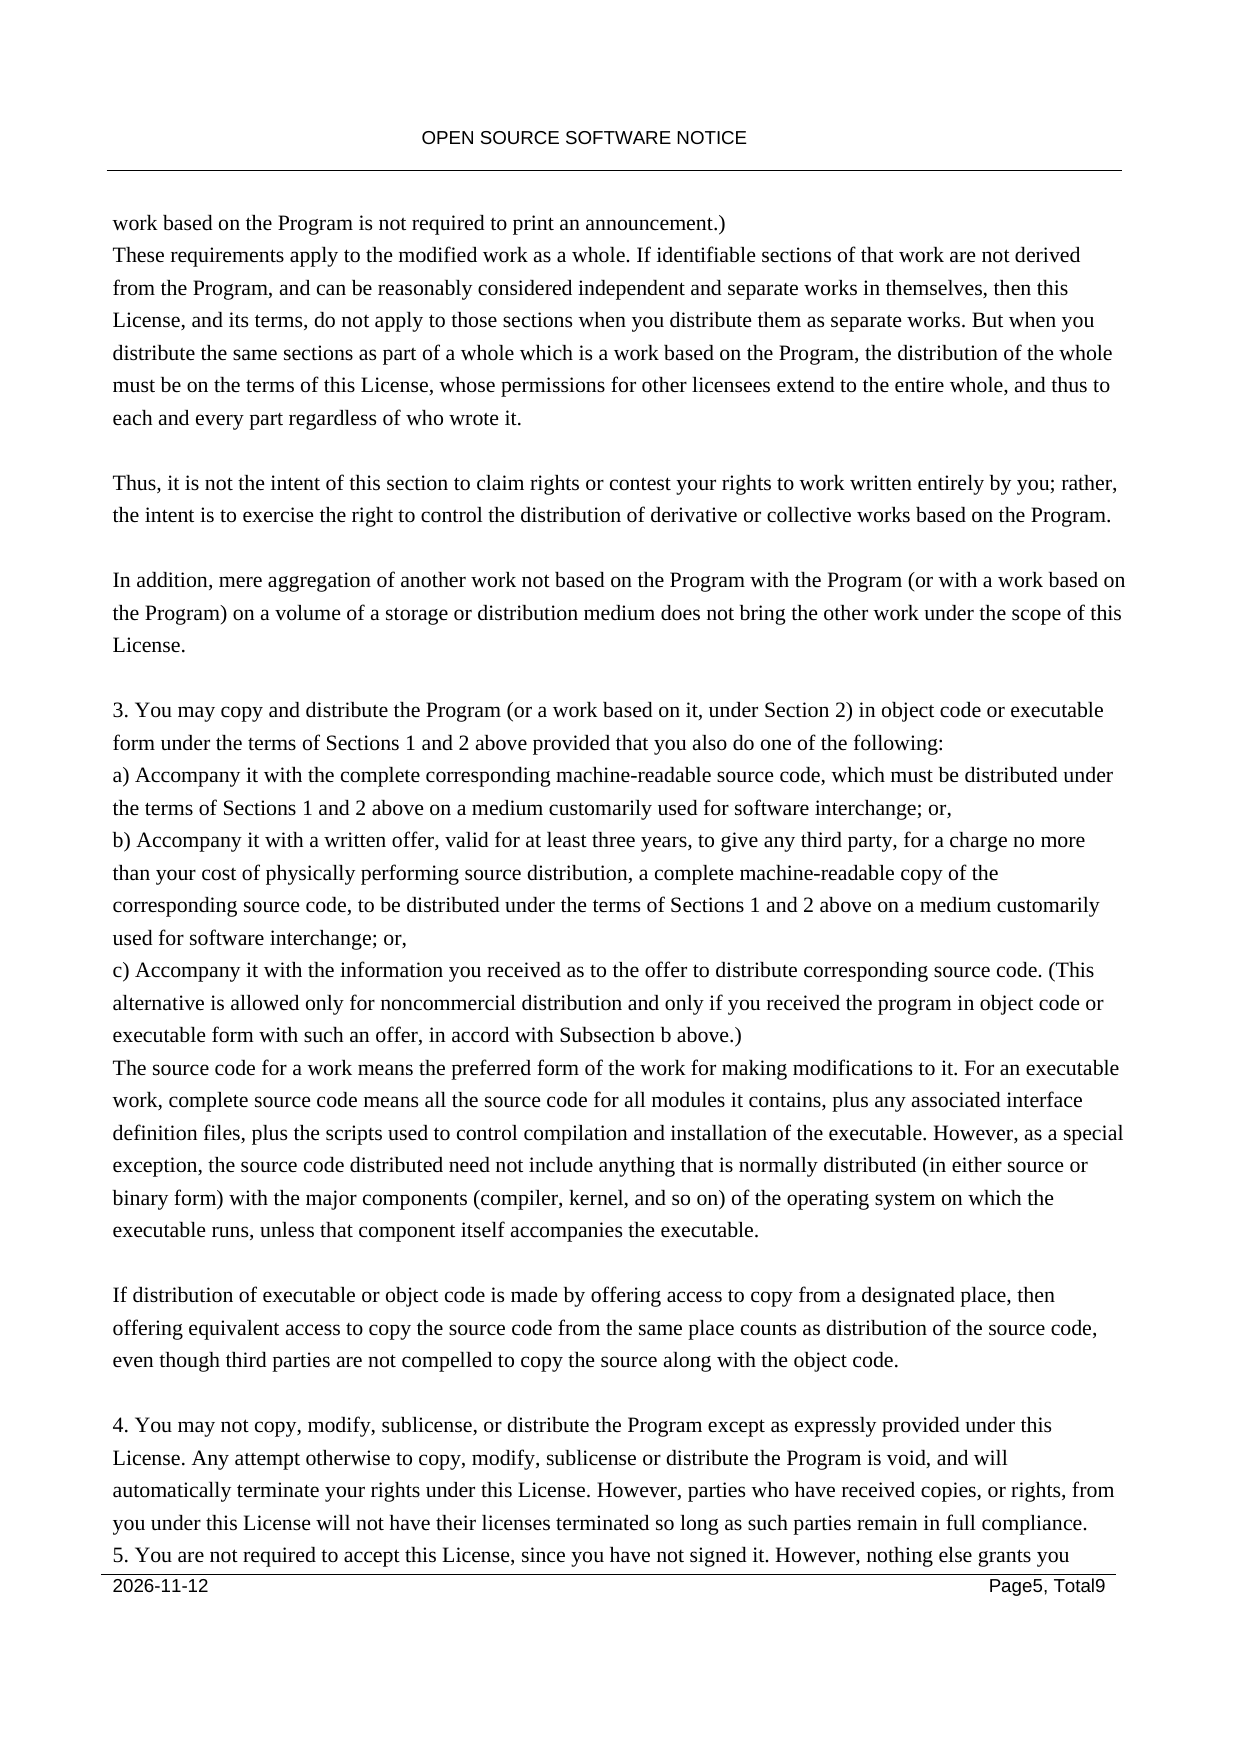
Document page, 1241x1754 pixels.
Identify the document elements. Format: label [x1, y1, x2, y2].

text [112, 206, 1128, 1571]
